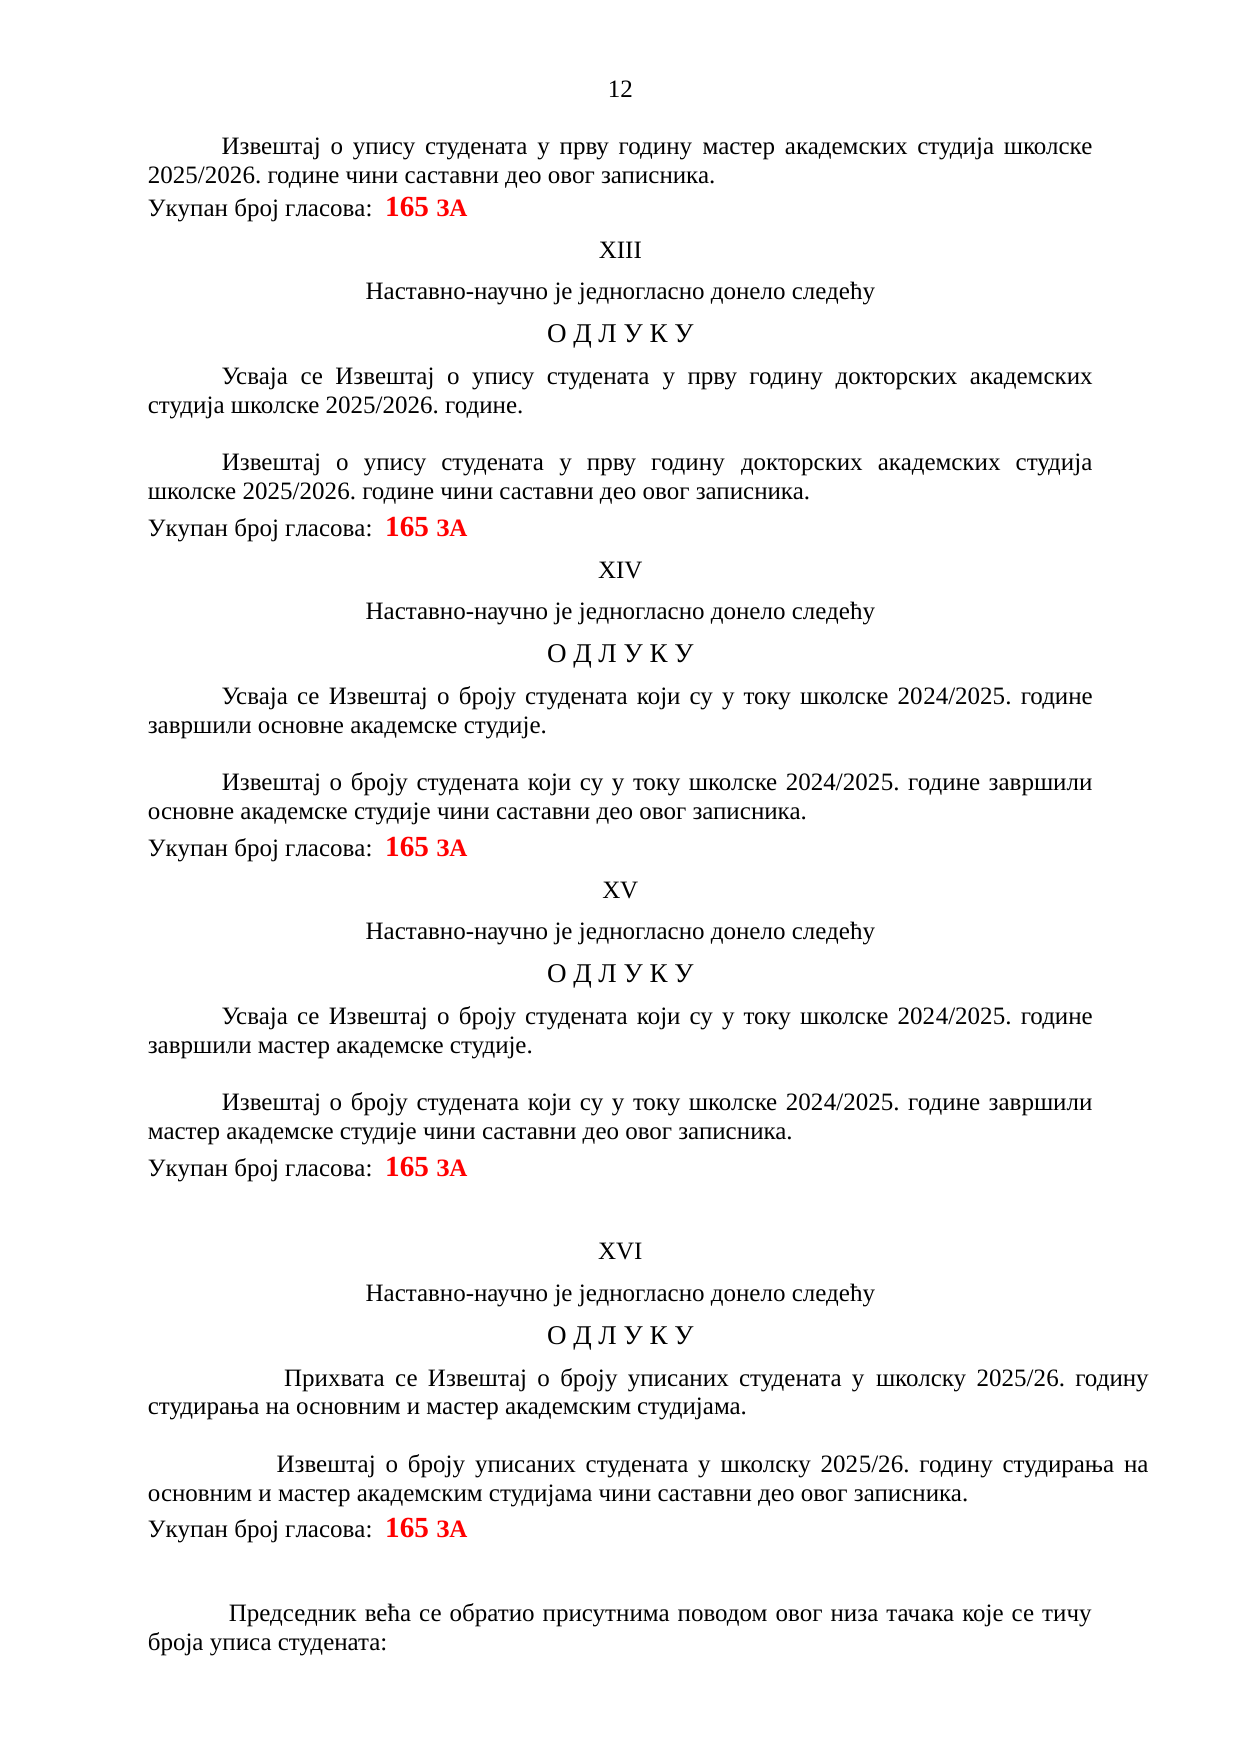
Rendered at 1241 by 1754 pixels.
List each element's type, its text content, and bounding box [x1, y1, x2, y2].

text Усваја се Извештај о упису студената у прву годину докторских академских студија школске 2025/2026. године. [148, 361, 1092, 418]
text Наставно-научно је једногласно донело следећу [148, 596, 1092, 625]
text XIV [148, 555, 1092, 584]
text Председник већа се обратио присутнима поводом овог низа тачака које се тичу броја уписа студената: [148, 1598, 1092, 1655]
text О Д Л У К У [148, 1319, 1092, 1350]
text Укупан број гласова: 165 ЗА [148, 829, 1083, 863]
text Наставно-научно је једногласно донело следећу [148, 276, 1092, 305]
text Укупан број гласова: 165 ЗА [148, 1511, 1083, 1544]
text Извештај о броју студената који су у току школске 2024/2025. године завршили основне академске студије чини саставни део овог записника. [148, 767, 1092, 825]
text Извештај о упису студената у прву годину мастер академских студија школске 2025/2026. године чини саставни део овог записника. [148, 131, 1092, 189]
text Прихвата се Извештај о броју уписаних студената у школску 2025/26. годину студирања на основним и мастер академским студијама. [148, 1363, 1149, 1420]
text XIII [148, 235, 1092, 264]
text Усваја се Извештај о броју студената који су у току школске 2024/2025. године завршили основне академске студије. [148, 681, 1092, 739]
text Усваја се Извештај о броју студената који су у току школске 2024/2025. године завршили мастер академске студије. [148, 1001, 1092, 1059]
text О Д Л У К У [148, 317, 1092, 348]
text Извештај о броју студената који су у току школске 2024/2025. године завршили мастер академске студије чини саставни део овог записника. [148, 1087, 1092, 1145]
text Наставно-научно је једногласно донело следећу [148, 1278, 1092, 1306]
text О Д Л У К У [148, 637, 1092, 669]
text О Д Л У К У [148, 958, 1092, 989]
text XVI [148, 1236, 1092, 1265]
text Извештај о упису студената у прву годину докторских академских студија школске 2025/2026. године чини саставни део овог записника. [148, 447, 1092, 505]
text Извештај о броју уписаних студената у школску 2025/26. годину студирања на основним и мастер академским студијама чини саставни део овог записника. [148, 1449, 1149, 1506]
text XV [148, 875, 1092, 904]
text Укупан број гласова: 165 ЗА [148, 509, 1083, 542]
text Укупан број гласова: 165 ЗА [148, 1149, 1083, 1183]
text Укупан број гласова: 165 ЗА [148, 189, 1083, 222]
text Наставно-научно је једногласно донело следећу [148, 916, 1092, 945]
